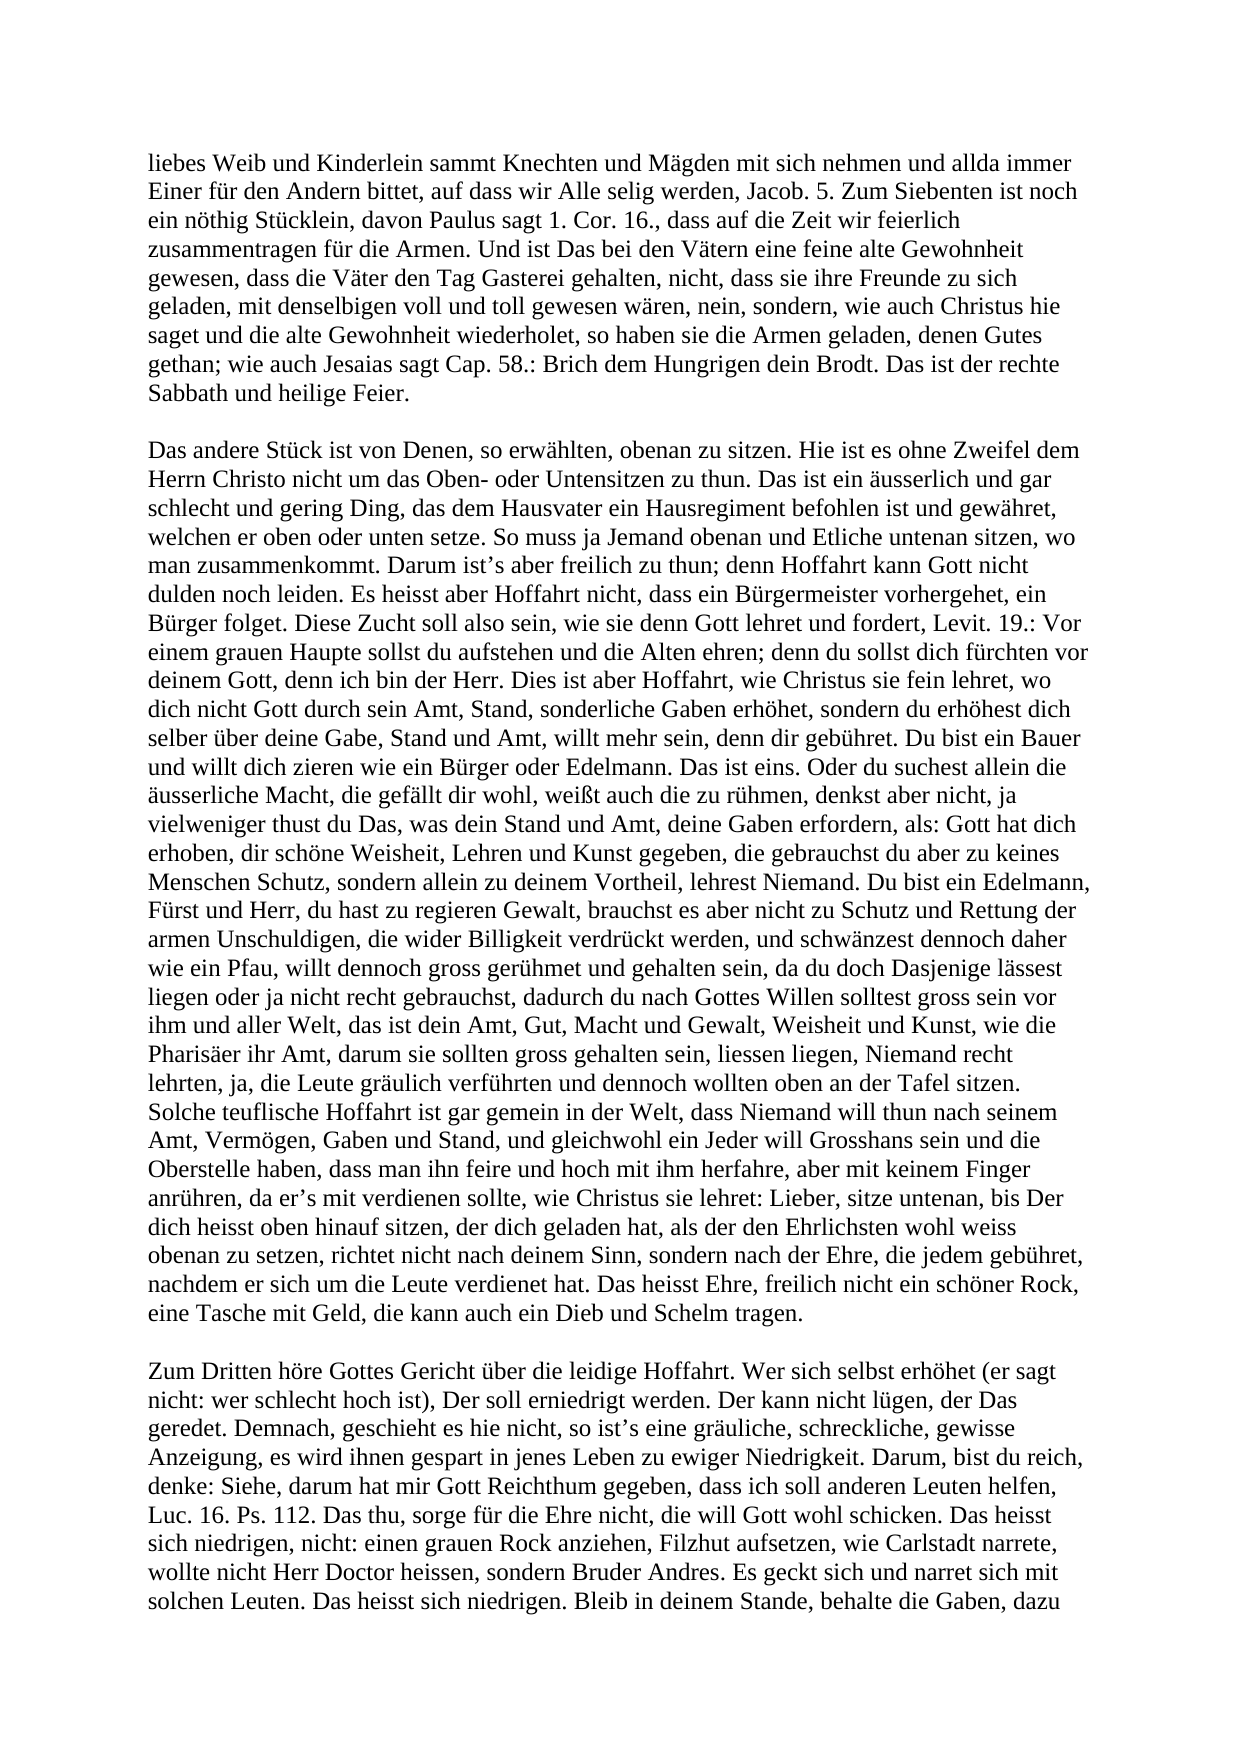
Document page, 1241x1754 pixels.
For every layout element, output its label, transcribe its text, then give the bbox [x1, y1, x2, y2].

text Das andere Stück ist von Denen, so erwählten, obenan zu sitzen. Hie ist es ohne Zweifel dem Herrn Christo nicht um das Oben- oder Untensitzen zu thun. Das ist ein äusserlich und gar schlecht und gering Ding, das dem Hausvater ein Hausregiment befohlen ist und gewähret, welchen er oben oder unten setze. So muss ja Jemand obenan und Etliche untenan sitzen, wo man zusammenkommt. Darum ist’s aber freilich zu thun; denn Hoffahrt kann Gott nicht dulden noch leiden. Es heisst aber Hoffahrt nicht, dass ein Bürgermeister vorhergehet, ein Bürger folget. Diese Zucht soll also sein, wie sie denn Gott lehret und fordert, Levit. 19.: Vor einem grauen Haupte sollst du aufstehen und die Alten ehren; denn du sollst dich fürchten vor deinem Gott, denn ich bin der Herr. Dies ist aber Hoffahrt, wie Christus sie fein lehret, wo dich nicht Gott durch sein Amt, Stand, sonderliche Gaben erhöhet, sondern du erhöhest dich selber über deine Gabe, Stand und Amt, willt mehr sein, denn dir gebühret. Du bist ein Bauer und willt dich zieren wie ein Bürger oder Edelmann. Das ist eins. Oder du suchest allein die äusserliche Macht, die gefällt dir wohl, weißt auch die zu rühmen, denkst aber nicht, ja vielweniger thust du Das, was dein Stand und Amt, deine Gaben erfordern, als: Gott hat dich erhoben, dir schöne Weisheit, Lehren und Kunst gegeben, die gebrauchst du aber zu keines Menschen Schutz, sondern allein zu deinem Vortheil, lehrest Niemand. Du bist ein Edelmann, Fürst und Herr, du hast zu regieren Gewalt, brauchst es aber nicht zu Schutz und Rettung der armen Unschuldigen, die wider Billigkeit verdrückt werden, und schwänzest dennoch daher wie ein Pfau, willt dennoch gross gerühmet und gehalten sein, da du doch Dasjenige lässest liegen oder ja nicht recht gebrauchst, dadurch du nach Gottes Willen solltest gross sein vor ihm und aller Welt, das ist dein Amt, Gut, Macht und Gewalt, Weisheit und Kunst, wie die Pharisäer ihr Amt, darum sie sollten gross gehalten sein, liessen liegen, Niemand recht lehrten, ja, die Leute gräulich verführten und dennoch wollten oben an der Tafel sitzen. Solche teuflische Hoffahrt ist gar gemein in der Welt, dass Niemand will thun nach seinem Amt, Vermögen, Gaben und Stand, und gleichwohl ein Jeder will Grosshans sein und die Oberstelle haben, dass man ihn feire und hoch mit ihm herfahre, aber mit keinem Finger anrühren, da er’s mit verdienen sollte, wie Christus sie lehret: Lieber, sitze untenan, bis Der dich heisst oben hinauf sitzen, der dich geladen hat, als der den Ehrlichsten wohl weiss obenan zu setzen, richtet nicht nach deinem Sinn, sondern nach der Ehre, die jedem gebühret, nachdem er sich um die Leute verdienet hat. Das heisst Ehre, freilich nicht ein schöner Rock, eine Tasche mit Geld, die kann auch ein Dieb und Schelm tragen. [148, 436, 1093, 1327]
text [148, 148, 1093, 406]
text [148, 1356, 1093, 1615]
